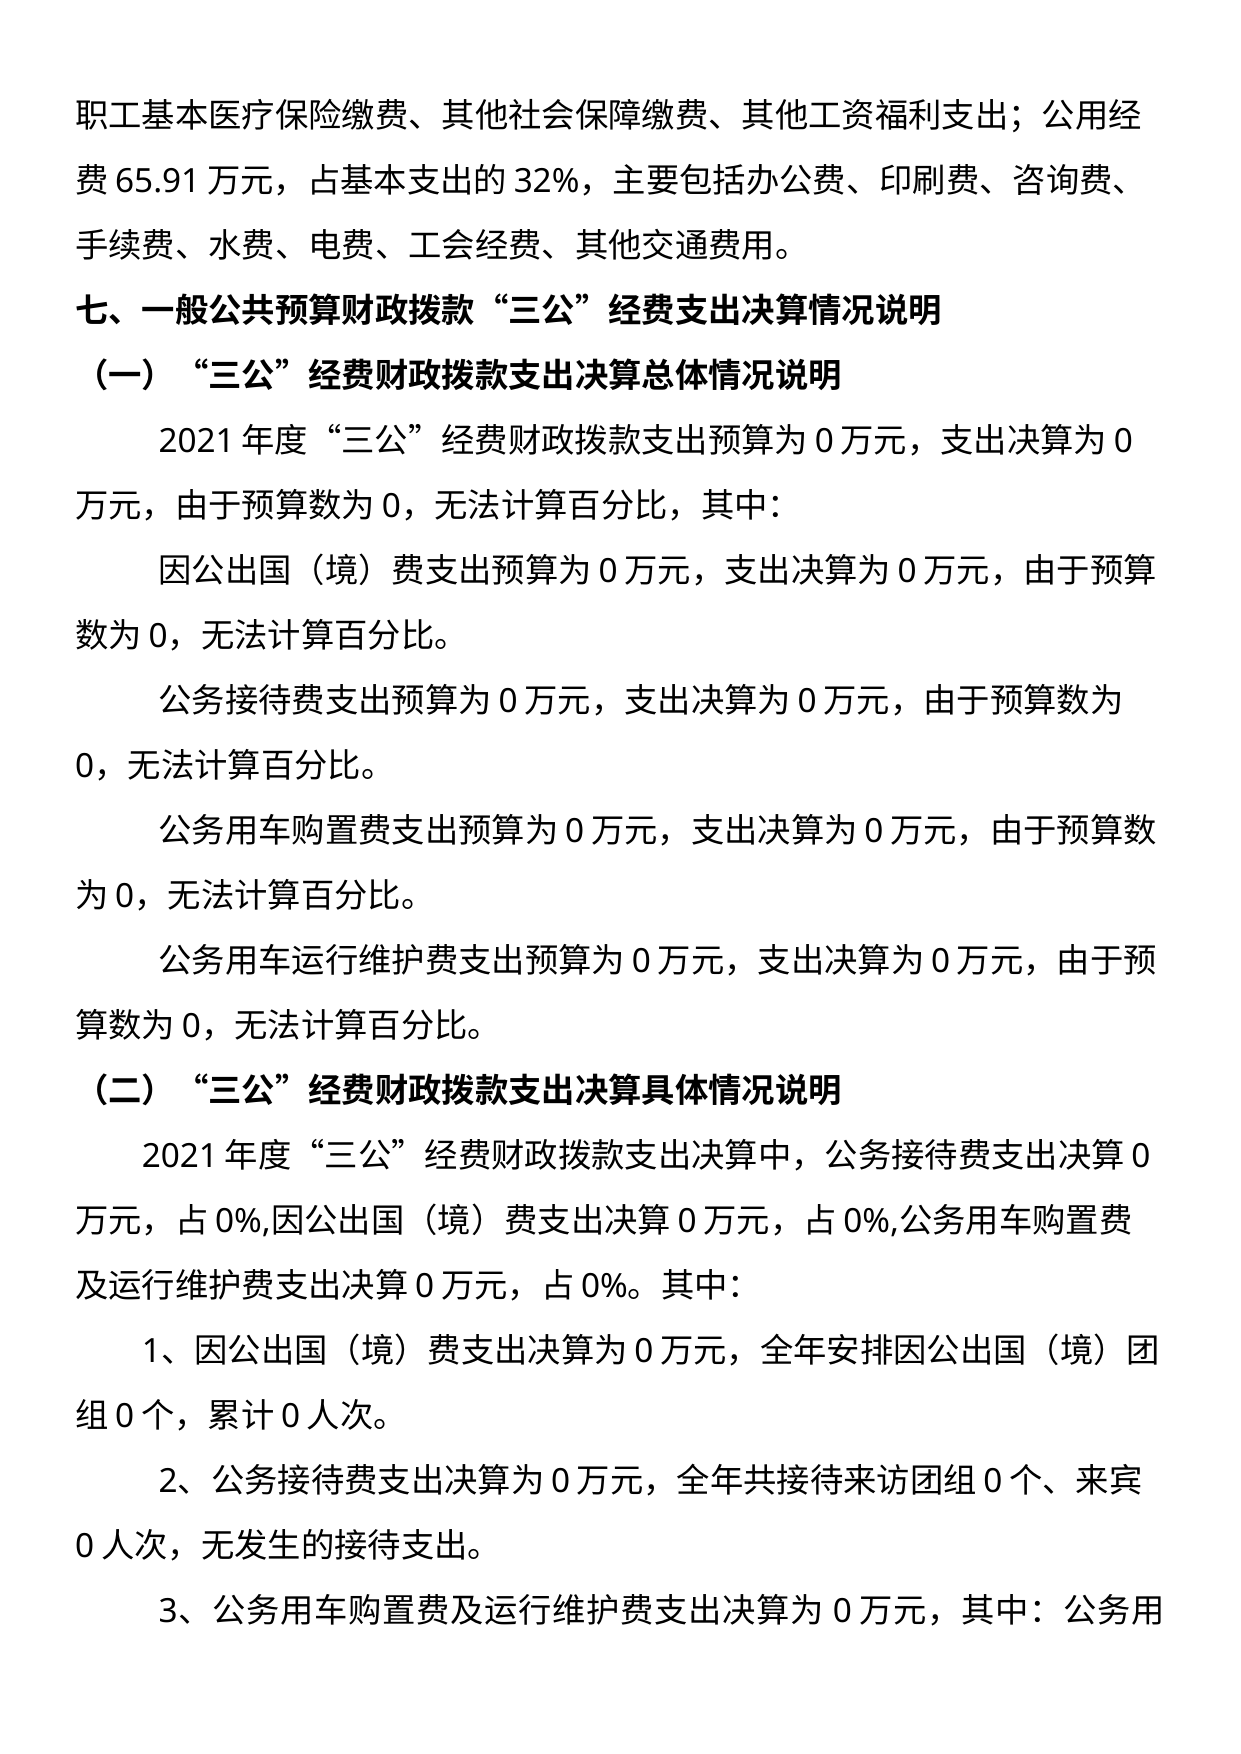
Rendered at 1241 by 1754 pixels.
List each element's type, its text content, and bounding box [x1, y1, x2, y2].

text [75, 81, 1165, 276]
text 因公出国（境）费支出预算为0万元，支出决算为0万元，由于预算数为0，无法计算百分比。 [75, 536, 1165, 666]
text （一）“三公”经费财政拨款支出决算总体情况说明 [75, 341, 1165, 406]
text （二）“三公”经费财政拨款支出决算具体情况说明 [75, 1056, 1165, 1121]
text 公务接待费支出预算为0万元，支出决算为0万元，由于预算数为0，无法计算百分比。 [75, 666, 1165, 796]
text 公务用车运行维护费支出预算为0万元，支出决算为0万元，由于预算数为0，无法计算百分比。 [75, 926, 1165, 1056]
text 公务用车购置费支出预算为0万元，支出决算为0万元，由于预算数为0，无法计算百分比。 [75, 796, 1165, 926]
text 2021年度“三公”经费财政拨款支出决算中，公务接待费支出决算0万元，占0%,因公出国（境）费支出决算0万元，占0%,公务用车购置费及运行维护费支出决算0万元，占0%。其中： [75, 1121, 1165, 1316]
text 2021年度“三公”经费财政拨款支出预算为0万元，支出决算为0万元，由于预算数为0，无法计算百分比，其中： [75, 406, 1165, 536]
text 1、因公出国（境）费支出决算为0万元，全年安排因公出国（境）团组0个，累计0人次。 [75, 1316, 1165, 1446]
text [75, 1576, 1165, 1641]
text 七、一般公共预算财政拨款“三公”经费支出决算情况说明 [75, 276, 1165, 341]
text 2、公务接待费支出决算为0万元，全年共接待来访团组0个、来宾0人次，无发生的接待支出。 [75, 1446, 1165, 1576]
